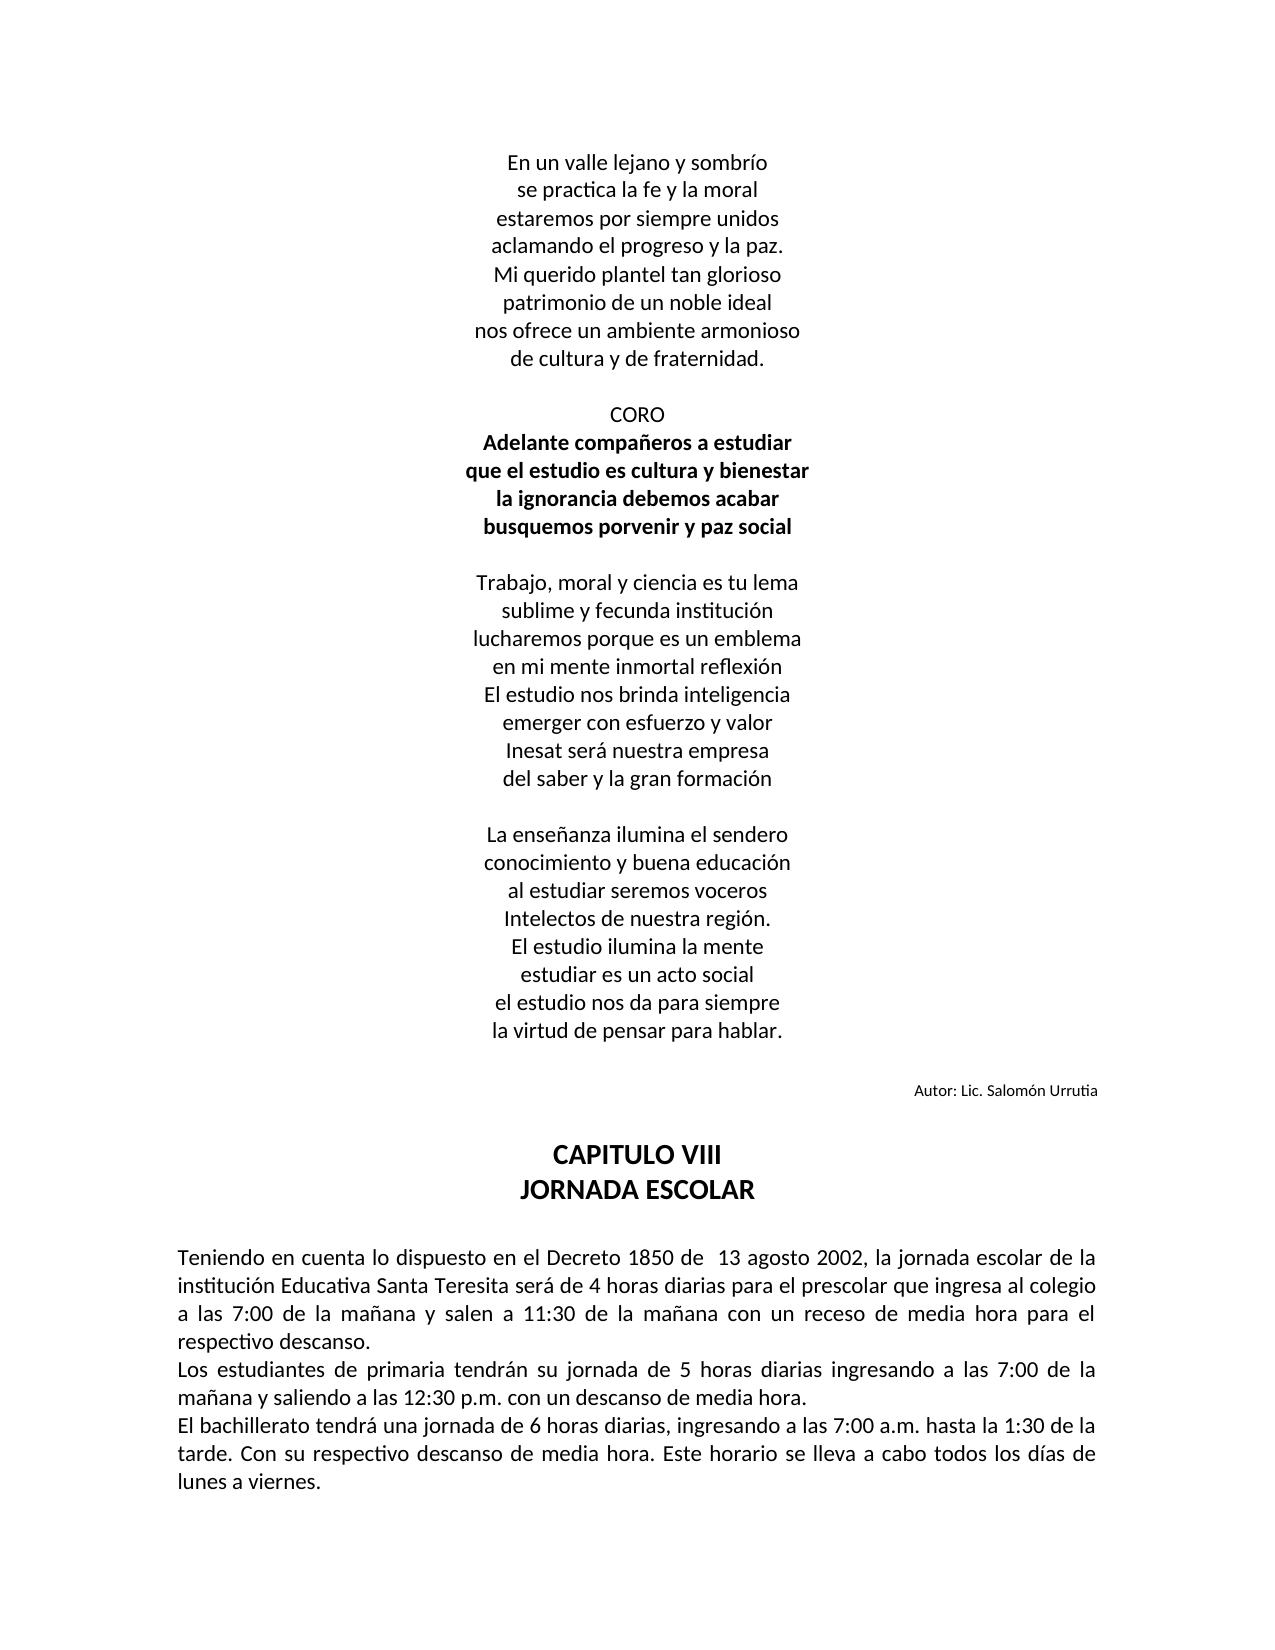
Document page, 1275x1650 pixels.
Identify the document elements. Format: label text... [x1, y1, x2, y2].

text El bachillerato tendrá una jornada de 6 horas diarias, ingresando a las 7:00 a.m. hasta la 1:30 de la tarde. Con su respectivo descanso de media hora. Este horario se lleva a cabo todos los días de lunes a viernes. [177, 1411, 1098, 1495]
text El estudio nos brinda inteligencia [177, 680, 1098, 708]
text Inesat será nuestra empresa [177, 736, 1098, 764]
text La enseñanza ilumina el sendero [177, 820, 1098, 848]
text que el estudio es cultura y bienestar [177, 456, 1098, 484]
text En un valle lejano y sombrío [177, 148, 1098, 176]
text patrimonio de un noble ideal [177, 288, 1098, 316]
text busquemos porvenir y paz social [177, 512, 1098, 540]
text estudiar es un acto social [177, 960, 1098, 988]
text Trabajo, moral y ciencia es tu lema [177, 568, 1098, 596]
text El estudio ilumina la mente [177, 932, 1098, 960]
text emerger con esfuerzo y valor [177, 708, 1098, 736]
text JORNADA ESCOLAR [177, 1171, 1098, 1207]
text del saber y la gran formación [177, 764, 1098, 792]
text Adelante compañeros a estudiar [177, 428, 1098, 456]
text Autor: Lic. Salomón Urrutia [177, 1080, 1098, 1100]
text Intelectos de nuestra región. [177, 904, 1098, 932]
text CORO [177, 400, 1098, 428]
text lucharemos porque es un emblema [177, 624, 1098, 652]
text Teniendo en cuenta lo dispuesto en el Decreto 1850 de 13 agosto 2002, la jornada escolar de la institución Educativa Santa Teresita será de 4 horas diarias para el prescolar que ingresa al colegio a las 7:00 de la mañana y salen a 11:30 de la mañana con un receso de media hora para el respectivo descanso. [177, 1243, 1098, 1355]
text aclamando el progreso y la paz. [177, 232, 1098, 260]
text Los estudiantes de primaria tendrán su jornada de 5 horas diarias ingresando a las 7:00 de la mañana y saliendo a las 12:30 p.m. con un descanso de media hora. [177, 1355, 1098, 1411]
text sublime y fecunda institución [177, 596, 1098, 624]
text de cultura y de fraternidad. [177, 344, 1098, 372]
text al estudiar seremos voceros [177, 876, 1098, 904]
text estaremos por siempre unidos [177, 204, 1098, 232]
text CAPITULO VIII [177, 1136, 1098, 1171]
text la virtud de pensar para hablar. [177, 1016, 1098, 1044]
text conocimiento y buena educación [177, 848, 1098, 876]
text en mi mente inmortal reflexión [177, 652, 1098, 680]
text el estudio nos da para siempre [177, 988, 1098, 1016]
text Mi querido plantel tan glorioso [177, 260, 1098, 288]
text la ignorancia debemos acabar [177, 484, 1098, 512]
text nos ofrece un ambiente armonioso [177, 316, 1098, 344]
text se practica la fe y la moral [177, 176, 1098, 204]
